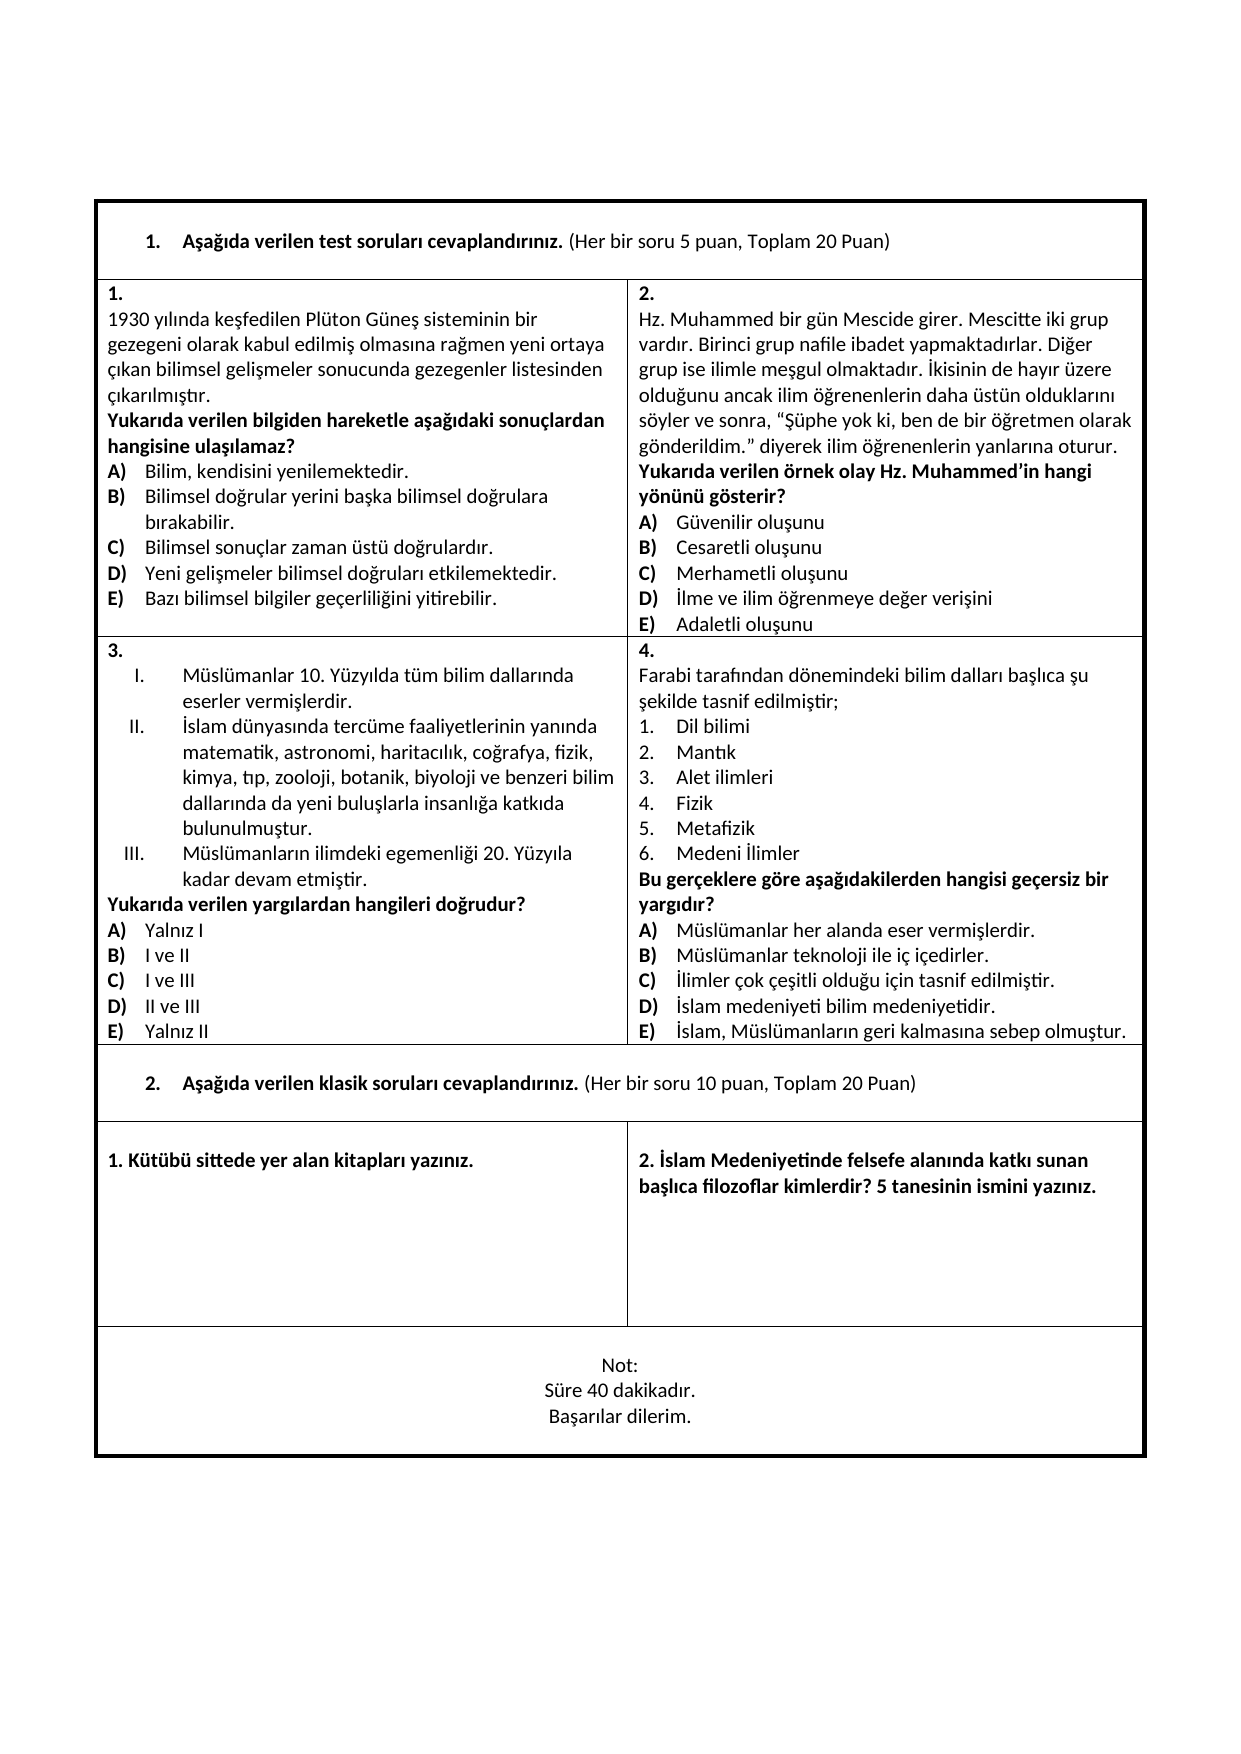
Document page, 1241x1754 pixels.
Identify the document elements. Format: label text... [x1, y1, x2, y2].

table_cell Aşağıda verilen klasik soruları cevaplandırınız. (Her bir soru 10 puan, Toplam 20 Puan) [98, 1045, 1142, 1121]
table_cell 2. İslam Medeniyetinde felsefe alanında katkı sunan başlıca filozoflar kimlerdir? 5 tanesinin ismini yazınız. [628, 1122, 1142, 1326]
table_cell 2. Hz. Muhammed bir gün Mescide girer. Mescitte iki grup vardır. Birinci grup nafile ibadet yapmaktadırlar. Diğer grup ise ilimle meşgul olmaktadır. İkisinin de hayır üzere olduğunu ancak ilim öğrenenlerin daha üstün olduklarını söyler ve sonra, “Şüphe yok ki, ben de bir öğretmen olarak gönderildim.” diyerek ilim öğrenenlerin yanlarına oturur. Yukarıda verilen örnek olay Hz. Muhammed’in hangi yönünü gösterir? Güvenilir oluşunu Cesaretli oluşunu Merhametli oluşunu İlme ve ilim öğrenmeye değer verişini Adaletli oluşunu [628, 280, 1142, 636]
table_cell 3. Müslümanlar 10. Yüzyılda tüm bilim dallarında eserler vermişlerdir. İslam dünyasında tercüme faaliyetlerinin yanında matematik, astronomi, haritacılık, coğrafya, fizik, kimya, tıp, zooloji, botanik, biyoloji ve benzeri bilim dallarında da yeni buluşlarla insanlığa katkıda bulunulmuştur. Müslümanların ilimdeki egemenliği 20. Yüzyıla kadar devam etmiştir. Yukarıda verilen yargılardan hangileri doğrudur? Yalnız I I ve II I ve III II ve III Yalnız II [98, 637, 627, 1044]
table_cell 1. Kütübü sittede yer alan kitapları yazınız. [98, 1122, 627, 1326]
table_cell 1. 1930 yılında keşfedilen Plüton Güneş sisteminin bir gezegeni olarak kabul edilmiş olmasına rağmen yeni ortaya çıkan bilimsel gelişmeler sonucunda gezegenler listesinden çıkarılmıştır. Yukarıda verilen bilgiden hareketle aşağıdaki sonuçlardan hangisine ulaşılamaz? Bilim, kendisini yenilemektedir. Bilimsel doğrular yerini başka bilimsel doğrulara bırakabilir. Bilimsel sonuçlar zaman üstü doğrulardır. Yeni gelişmeler bilimsel doğruları etkilemektedir. Bazı bilimsel bilgiler geçerliliğini yitirebilir. [98, 280, 627, 636]
table_cell 4. Farabi tarafından dönemindeki bilim dalları başlıca şu şekilde tasnif edilmiştir; Dil bilimi Mantık Alet ilimleri Fizik Metafizik Medeni İlimler Bu gerçeklere göre aşağıdakilerden hangisi geçersiz bir yargıdır? Müslümanlar her alanda eser vermişlerdir. Müslümanlar teknoloji ile iç içedirler. İlimler çok çeşitli olduğu için tasnif edilmiştir. İslam medeniyeti bilim medeniyetidir. İslam, Müslümanların geri kalmasına sebep olmuştur. [628, 637, 1142, 1044]
table_header Aşağıda verilen test soruları cevaplandırınız. (Her bir soru 5 puan, Toplam 20 Puan) [98, 203, 1142, 279]
table_cell Not: Süre 40 dakikadır. Başarılar dilerim. [98, 1327, 1142, 1454]
